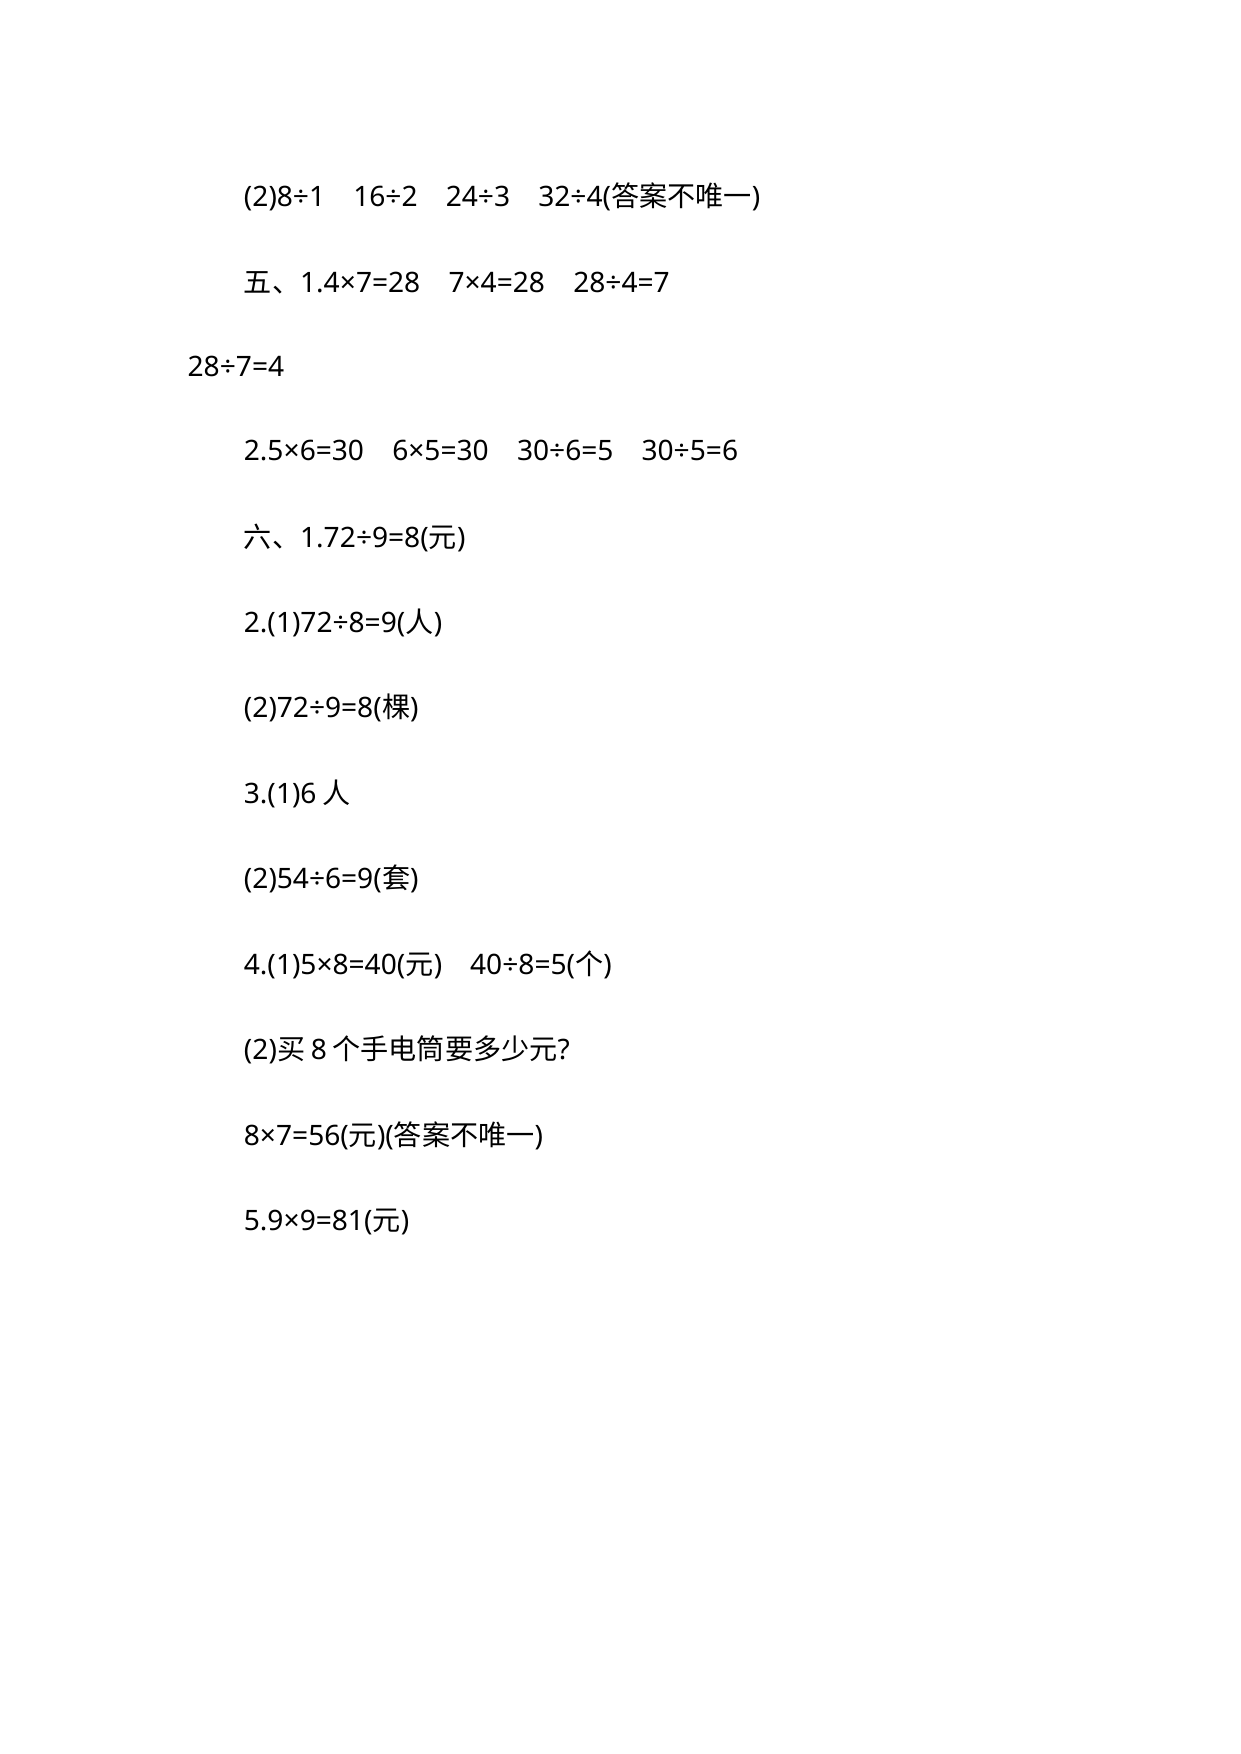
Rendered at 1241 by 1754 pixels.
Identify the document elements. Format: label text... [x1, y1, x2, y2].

text 2.(1)72÷8=9(人) [187, 588, 1053, 653]
text 2.5×6=30 6×5=30 30÷6=5 30÷5=6 [187, 417, 1053, 482]
text 3.(1)6人 [187, 759, 1053, 824]
text 五、1.4×7=28 7×4=28 28÷4=7 [187, 247, 1053, 312]
text 六、1.72÷9=8(元) [187, 502, 1053, 567]
text (2)买8个手电筒要多少元? [187, 1015, 1053, 1080]
text 5.9×9=81(元) [187, 1186, 1053, 1251]
text 8×7=56(元)(答案不唯一) [187, 1100, 1053, 1165]
text 28÷7=4 [187, 333, 1053, 398]
text (2)8÷1 16÷2 24÷3 32÷4(答案不唯一) [187, 162, 1053, 227]
text (2)54÷6=9(套) [187, 844, 1053, 909]
text 4.(1)5×8=40(元) 40÷8=5(个) [187, 929, 1053, 994]
text (2)72÷9=8(棵) [187, 673, 1053, 738]
